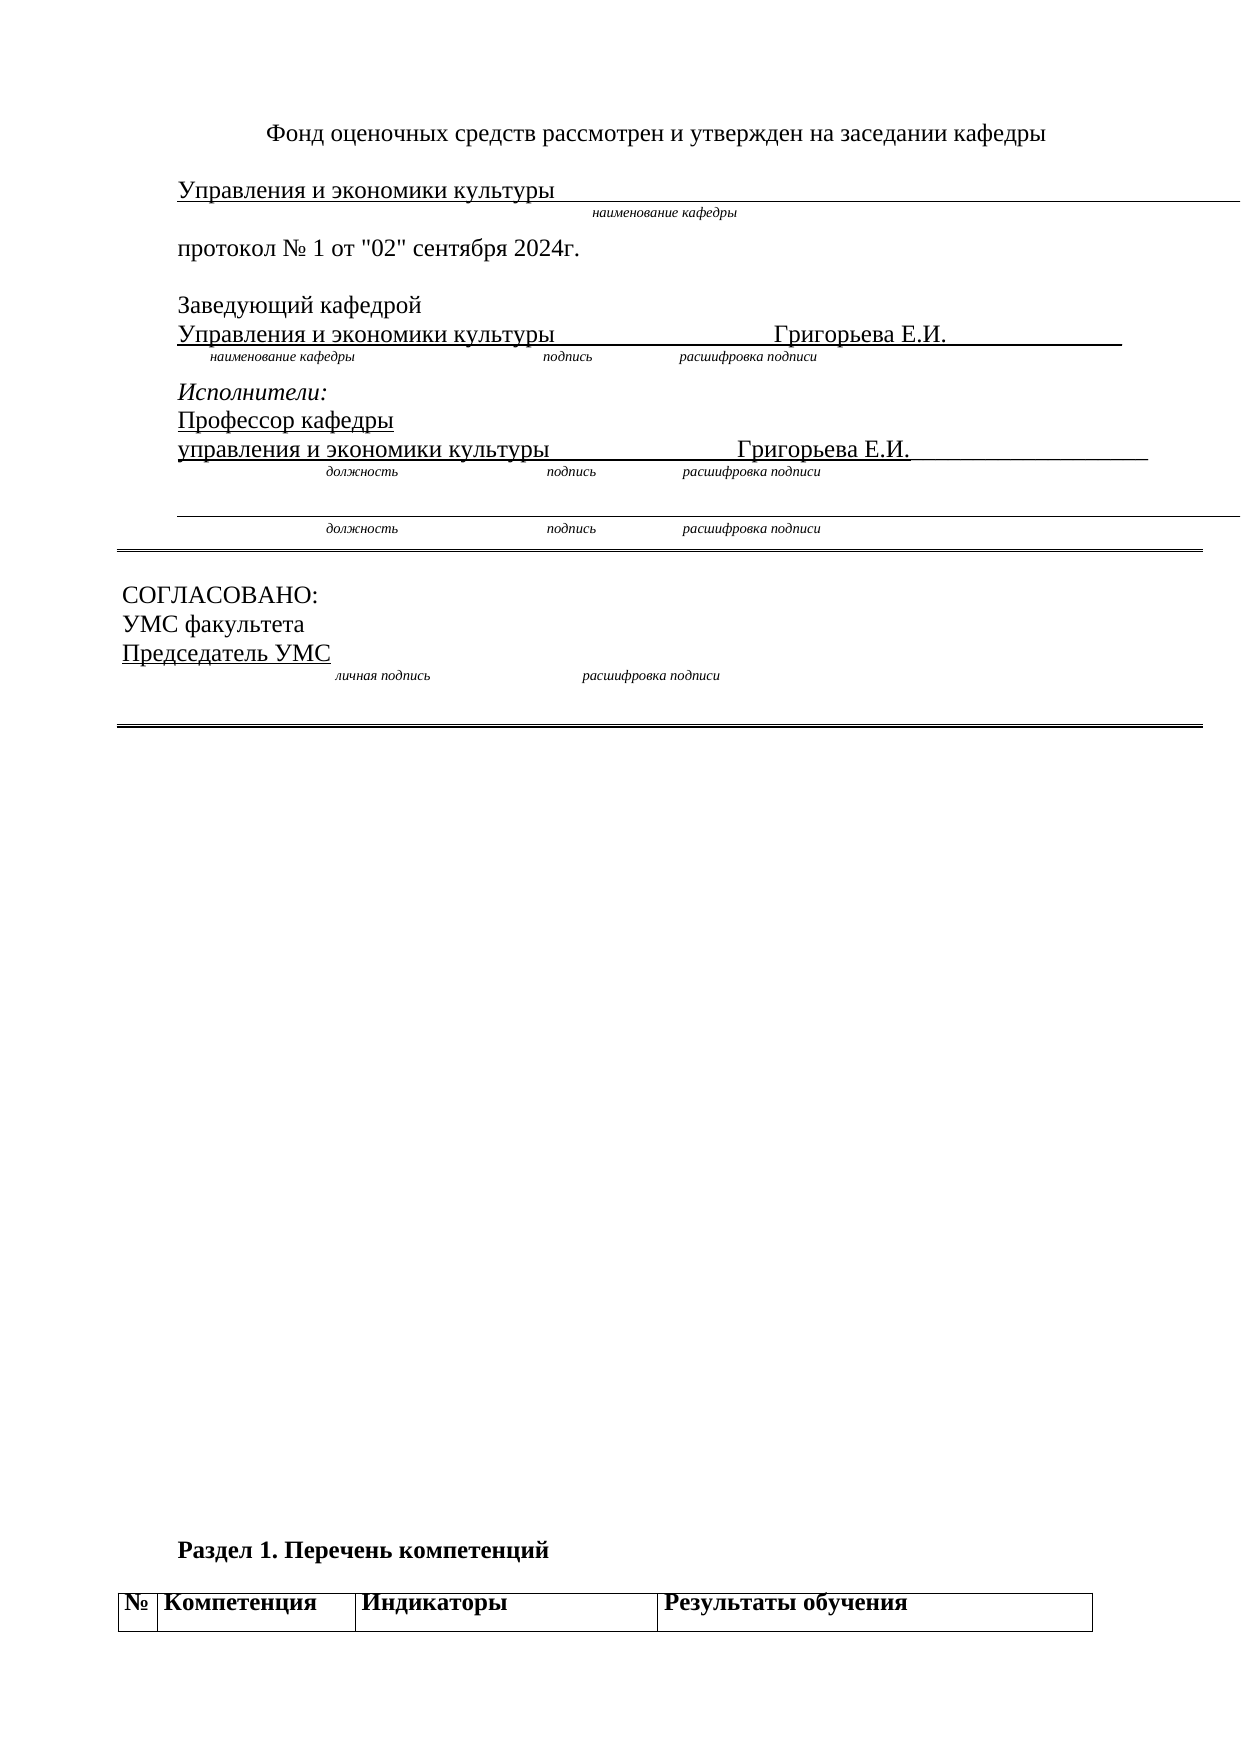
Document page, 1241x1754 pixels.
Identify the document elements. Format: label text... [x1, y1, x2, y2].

text должность подпись расшифровка подписи [177, 463, 1152, 492]
table_header Результаты обучения [658, 1594, 1092, 1631]
text должность подпись расшифровка подписи [177, 520, 1152, 549]
text Управления и экономики культуры [177, 176, 1152, 201]
text наименование кафедры подпись расшифровка подписи [177, 348, 1152, 377]
text Раздел 1. Перечень компетенций [177, 1535, 1152, 1564]
text протокол № 1 от "02" сентября 2024г. [177, 233, 1152, 262]
table_header № пп [119, 1594, 157, 1631]
text Профессор кафедры управления и экономики культуры Григорьева Е.И.___________________ [177, 406, 1152, 463]
text Заведующий кафедрой [177, 291, 1152, 319]
text наименование кафедры [177, 204, 1152, 233]
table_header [158, 1594, 355, 1631]
text Фонд оценочных средств рассмотрен и утвержден на заседании кафедры [177, 118, 1152, 147]
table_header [356, 1594, 657, 1631]
table_header СОГЛАСОВАНО: УМС факультета Председатель УМС личная подпись расшифровка подписи [117, 552, 1203, 724]
text Управления и экономики культуры _________________Григорьева Е.И.______________ [177, 319, 1152, 348]
text Исполнители: [177, 377, 1152, 406]
